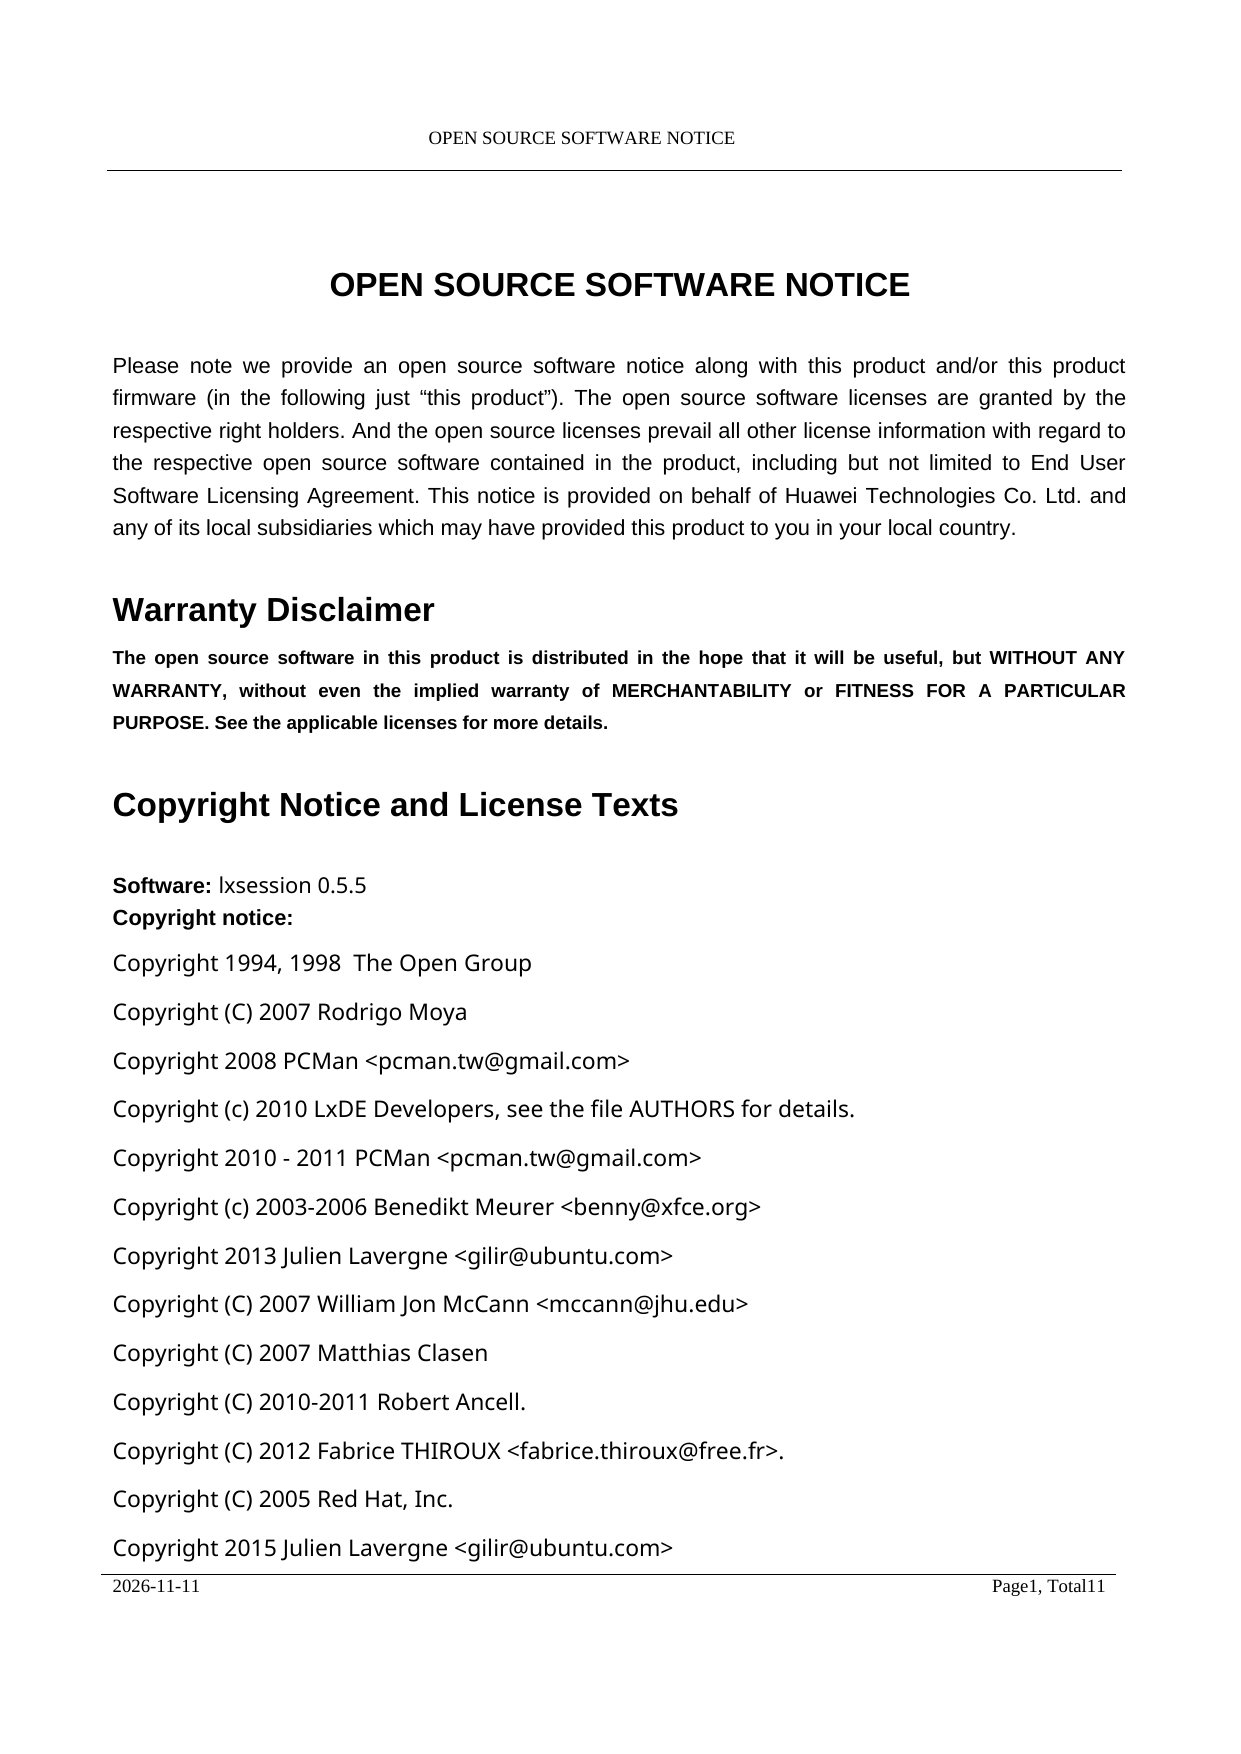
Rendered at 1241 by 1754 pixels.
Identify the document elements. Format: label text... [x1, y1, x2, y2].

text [112, 947, 1128, 1564]
text Software: lxsession 0.5.5 [112, 869, 1128, 901]
text Warranty Disclaimer [112, 576, 1128, 641]
text Please note we provide an open source software notice along with this product and/or this product firmware (in the following just “this product”). The open source software licenses are granted by the respective right holders. And the open source licenses prevail all other license information with regard to the respective open source software contained in the product, including but not limited to End User Software Licensing Agreement. This notice is provided on behalf of Huawei Technologies Co. Ltd. and any of its local subsidiaries which may have provided this product to you in your local country. [112, 349, 1128, 544]
text Copyright notice: [112, 901, 1128, 934]
text OPEN SOURCE SOFTWARE NOTICE [112, 251, 1128, 316]
text The open source software in this product is distributed in the hope that it will be useful, but WITHOUT ANY WARRANTY, without even the implied warranty of MERCHANTABILITY or FITNESS FOR A PARTICULAR PURPOSE. See the applicable licenses for more details. [112, 641, 1128, 739]
text Copyright Notice and License Texts [112, 771, 1128, 836]
